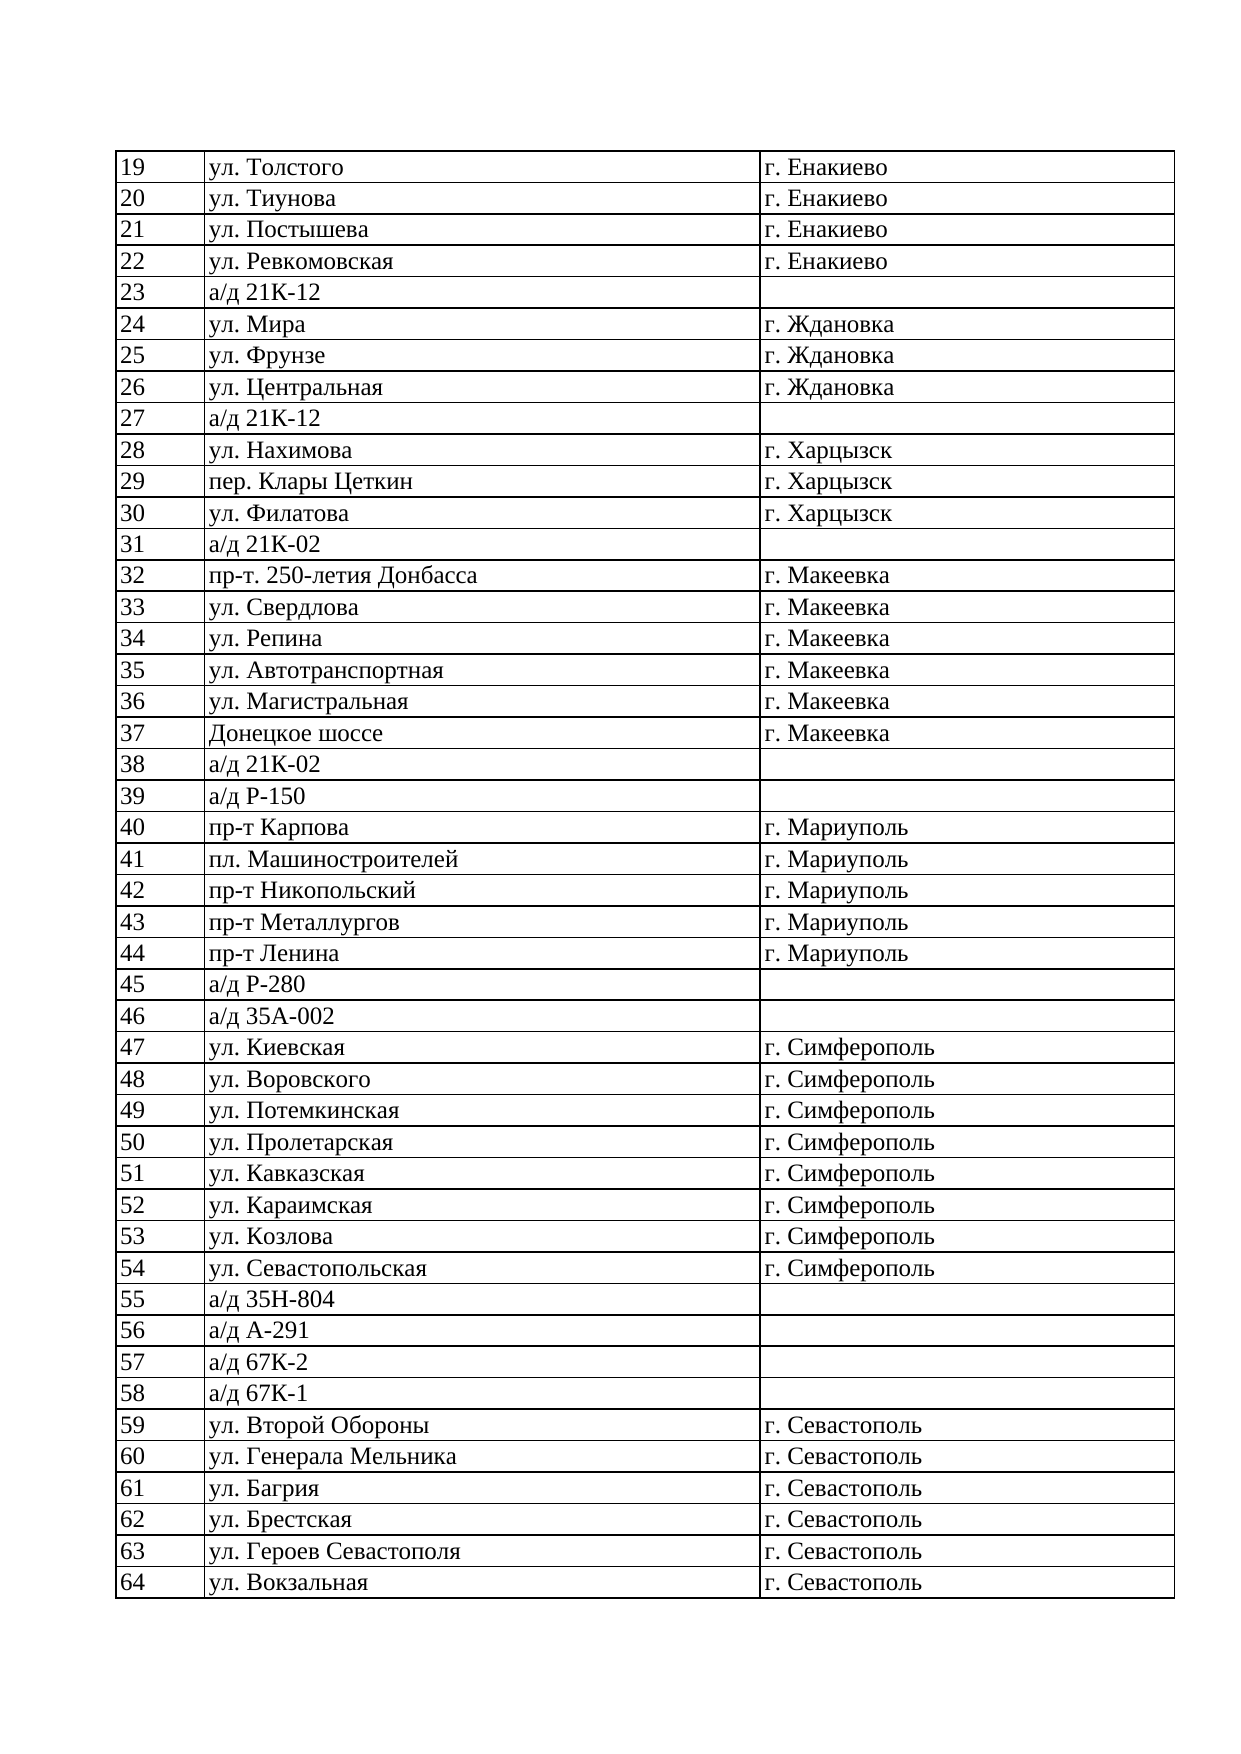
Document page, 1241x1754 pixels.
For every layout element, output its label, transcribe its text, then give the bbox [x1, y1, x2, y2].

table_cell 45 [117, 970, 204, 999]
table_cell 22 [117, 246, 204, 276]
table_cell г. Харцызск [761, 466, 1174, 496]
table_cell г. Енакиево [761, 183, 1174, 213]
table_cell пр-т Металлургов [205, 907, 759, 936]
table_cell г. Мариуполь [761, 812, 1174, 842]
table_cell [761, 403, 1174, 433]
table_cell ул. Автотранспортная [205, 655, 759, 685]
table_cell а/д 21К-02 [205, 749, 759, 779]
table_cell г. Симферополь [761, 1253, 1174, 1282]
table_cell [761, 1316, 1174, 1345]
table_cell г. Севастополь [761, 1441, 1174, 1471]
table_cell 53 [117, 1221, 204, 1251]
table_cell 58 [117, 1378, 204, 1408]
table_cell ул. Нахимова [205, 435, 759, 464]
table_cell 42 [117, 875, 204, 905]
table_cell ул. Героев Севастополя [205, 1536, 759, 1566]
table_cell 34 [117, 623, 204, 653]
table_cell а/д А-291 [205, 1316, 759, 1345]
table_cell ул. Центральная [205, 372, 759, 402]
table_cell ул. Пролетарская [205, 1127, 759, 1157]
table_cell 35 [117, 655, 204, 685]
table_cell 33 [117, 592, 204, 622]
table_cell г. Макеевка [761, 561, 1174, 590]
table_cell пл. Машиностроителей [205, 844, 759, 873]
table_cell 39 [117, 781, 204, 811]
table_cell [761, 970, 1174, 999]
table_cell ул. Караимская [205, 1190, 759, 1219]
table_cell ул. Брестская [205, 1504, 759, 1534]
table_cell 56 [117, 1316, 204, 1345]
table_cell [761, 1284, 1174, 1314]
table_cell 31 [117, 529, 204, 559]
table_cell 47 [117, 1032, 204, 1062]
table_cell ул. Репина [205, 623, 759, 653]
table_cell а/д 35Н-804 [205, 1284, 759, 1314]
table_cell г. Мариуполь [761, 907, 1174, 936]
table_cell а/д 21К-02 [205, 529, 759, 559]
table_cell 54 [117, 1253, 204, 1282]
table_cell 27 [117, 403, 204, 433]
table_cell г. Симферополь [761, 1032, 1174, 1062]
table_cell ул. Воровского [205, 1064, 759, 1094]
table_cell г. Енакиево [761, 215, 1174, 244]
table_cell 30 [117, 498, 204, 527]
table_cell г. Макеевка [761, 686, 1174, 716]
table_cell 21 [117, 215, 204, 244]
table_cell 49 [117, 1095, 204, 1125]
table_cell г. Мариуполь [761, 938, 1174, 968]
table_cell а/д 35А-002 [205, 1001, 759, 1031]
table_cell г. Севастополь [761, 1504, 1174, 1534]
table_cell ул. Постышева [205, 215, 759, 244]
table_cell 24 [117, 309, 204, 339]
table_cell 40 [117, 812, 204, 842]
table_cell 36 [117, 686, 204, 716]
table_cell 62 [117, 1504, 204, 1534]
table_cell 52 [117, 1190, 204, 1219]
table_cell 19 [117, 152, 204, 181]
table_cell 46 [117, 1001, 204, 1031]
table_cell а/д 21К-12 [205, 277, 759, 307]
table_cell а/д Р-280 [205, 970, 759, 999]
table_cell 61 [117, 1473, 204, 1503]
table_cell 50 [117, 1127, 204, 1157]
table_cell ул. Мира [205, 309, 759, 339]
table_cell пр-т Никопольский [205, 875, 759, 905]
table_cell 64 [117, 1567, 204, 1597]
table_cell ул. Вокзальная [205, 1567, 759, 1597]
table_cell г. Харцызск [761, 435, 1174, 464]
table_cell 25 [117, 340, 204, 370]
table_cell а/д 67К-2 [205, 1347, 759, 1377]
table_cell ул. Потемкинская [205, 1095, 759, 1125]
table_cell ул. Свердлова [205, 592, 759, 622]
table_cell 63 [117, 1536, 204, 1566]
table_cell г. Макеевка [761, 623, 1174, 653]
table_cell [761, 749, 1174, 779]
table_cell Донецкое шоссе [205, 718, 759, 748]
table_cell г. Севастополь [761, 1536, 1174, 1566]
table_cell ул. Фрунзе [205, 340, 759, 370]
table_cell 28 [117, 435, 204, 464]
table_cell г. Енакиево [761, 152, 1174, 181]
table_cell ул. Магистральная [205, 686, 759, 716]
table_cell [761, 1001, 1174, 1031]
table_cell г. Харцызск [761, 498, 1174, 527]
table_cell 37 [117, 718, 204, 748]
table_cell г. Енакиево [761, 246, 1174, 276]
table_cell 29 [117, 466, 204, 496]
table_cell 41 [117, 844, 204, 873]
table_cell г. Симферополь [761, 1190, 1174, 1219]
table_cell 43 [117, 907, 204, 936]
table_cell [761, 277, 1174, 307]
table_cell г. Севастополь [761, 1473, 1174, 1503]
table_cell 60 [117, 1441, 204, 1471]
table_cell 55 [117, 1284, 204, 1314]
table_cell ул. Второй Обороны [205, 1410, 759, 1440]
table_cell ул. Козлова [205, 1221, 759, 1251]
table_cell г. Мариуполь [761, 875, 1174, 905]
table_cell ул. Багрия [205, 1473, 759, 1503]
table_cell ул. Севастопольская [205, 1253, 759, 1282]
table_cell а/д 67К-1 [205, 1378, 759, 1408]
table_cell 20 [117, 183, 204, 213]
table_cell а/д Р-150 [205, 781, 759, 811]
table_cell пер. Клары Цеткин [205, 466, 759, 496]
table_cell пр-т. 250-летия Донбасса [205, 561, 759, 590]
table_cell г. Симферополь [761, 1064, 1174, 1094]
table_cell 23 [117, 277, 204, 307]
table_cell [761, 529, 1174, 559]
table_cell г. Мариуполь [761, 844, 1174, 873]
table_cell г. Симферополь [761, 1158, 1174, 1188]
table_cell 26 [117, 372, 204, 402]
table_cell [761, 1347, 1174, 1377]
table_cell 59 [117, 1410, 204, 1440]
table_cell ул. Кавказская [205, 1158, 759, 1188]
table_cell 38 [117, 749, 204, 779]
table_cell г. Симферополь [761, 1127, 1174, 1157]
table_cell г. Севастополь [761, 1410, 1174, 1440]
table_cell г. Ждановка [761, 340, 1174, 370]
table_cell ул. Ревкомовская [205, 246, 759, 276]
table_cell 51 [117, 1158, 204, 1188]
table_cell пр-т Карпова [205, 812, 759, 842]
table_cell [761, 1378, 1174, 1408]
table_cell 32 [117, 561, 204, 590]
table_cell г. Симферополь [761, 1221, 1174, 1251]
table_cell 48 [117, 1064, 204, 1094]
table_cell ул. Филатова [205, 498, 759, 527]
table_cell г. Макеевка [761, 718, 1174, 748]
table_cell г. Макеевка [761, 655, 1174, 685]
table_cell ул. Киевская [205, 1032, 759, 1062]
table_cell ул. Тиунова [205, 183, 759, 213]
table_cell 57 [117, 1347, 204, 1377]
table_cell г. Макеевка [761, 592, 1174, 622]
table_cell [761, 781, 1174, 811]
table_cell г. Ждановка [761, 309, 1174, 339]
table_cell г. Ждановка [761, 372, 1174, 402]
table_cell пр-т Ленина [205, 938, 759, 968]
table_cell а/д 21К-12 [205, 403, 759, 433]
table_cell ул. Генерала Мельника [205, 1441, 759, 1471]
table_cell ул. Толстого [205, 152, 759, 181]
table_cell г. Симферополь [761, 1095, 1174, 1125]
table_cell 44 [117, 938, 204, 968]
table_cell г. Севастополь [761, 1567, 1174, 1597]
